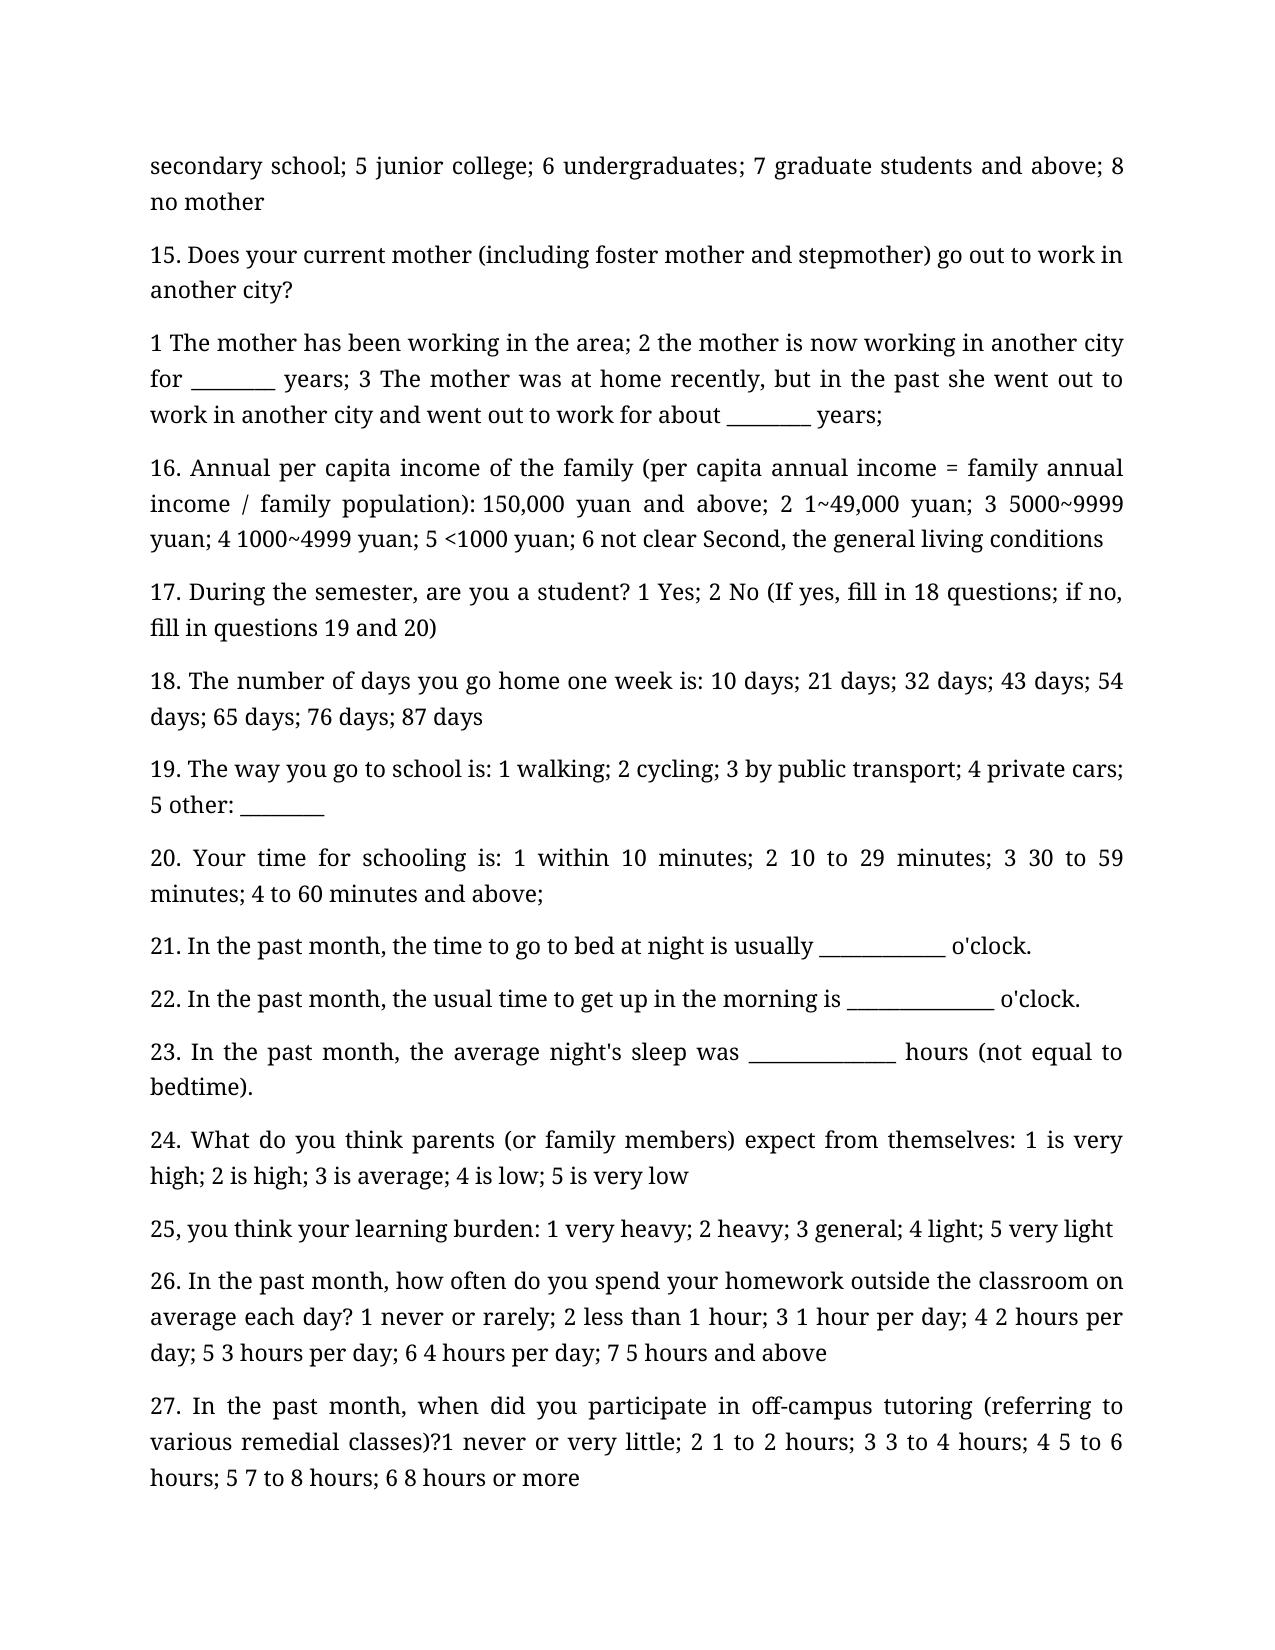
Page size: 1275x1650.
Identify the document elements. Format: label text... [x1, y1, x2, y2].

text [150, 150, 1125, 217]
text 15. Does your current mother (including foster mother and stepmother) go out to work in another city? [150, 238, 1125, 306]
text 16. Annual per capita income of the family (per capita annual income = family annual income / family population): 150,000 yuan and above; 2 1~49,000 yuan; 3 5000~9999 yuan; 4 1000~4999 yuan; 5 <1000 yuan; 6 not clear Second, the general living conditions [150, 452, 1125, 555]
text 21. In the past month, the time to go to bed at night is usually ____________ o'clock. [150, 930, 1125, 961]
text 26. In the past month, how often do you spend your homework outside the classroom on average each day? 1 never or rarely; 2 less than 1 hour; 3 1 hour per day; 4 2 hours per day; 5 3 hours per day; 6 4 hours per day; 7 5 hours and above [150, 1265, 1125, 1368]
text 27. In the past month, when did you participate in off-campus tutoring (referring to various remedial classes)?1 never or very little; 2 1 to 2 hours; 3 3 to 4 hours; 4 5 to 6 hours; 5 7 to 8 hours; 6 8 hours or more [150, 1389, 1125, 1493]
text 23. In the past month, the average night's sleep was ______________ hours (not equal to bedtime). [150, 1035, 1125, 1103]
text 19. The way you go to school is: 1 walking; 2 cycling; 3 by public transport; 4 private cars; 5 other: ________ [150, 753, 1125, 820]
text 17. During the semester, are you a student? 1 Yes; 2 No (If yes, fill in 18 questions; if no, fill in questions 19 and 20) [150, 576, 1125, 643]
text 1 The mother has been working in the area; 2 the mother is now working in another city for ________ years; 3 The mother was at home recently, but in the past she went out to work in another city and went out to work for about ________ years; [150, 327, 1125, 430]
text 22. In the past month, the usual time to get up in the morning is ______________ o'clock. [150, 983, 1125, 1014]
text 25, you think your learning burden: 1 very heavy; 2 heavy; 3 general; 4 light; 5 very light [150, 1212, 1125, 1244]
text 24. What do you think parents (or family members) expect from themselves: 1 is very high; 2 is high; 3 is average; 4 is low; 5 is very low [150, 1124, 1125, 1191]
text 20. Your time for schooling is: 1 within 10 minutes; 2 10 to 29 minutes; 3 30 to 59 minutes; 4 to 60 minutes and above; [150, 842, 1125, 909]
text 18. The number of days you go home one week is: 10 days; 21 days; 32 days; 43 days; 54 days; 65 days; 76 days; 87 days [150, 664, 1125, 732]
